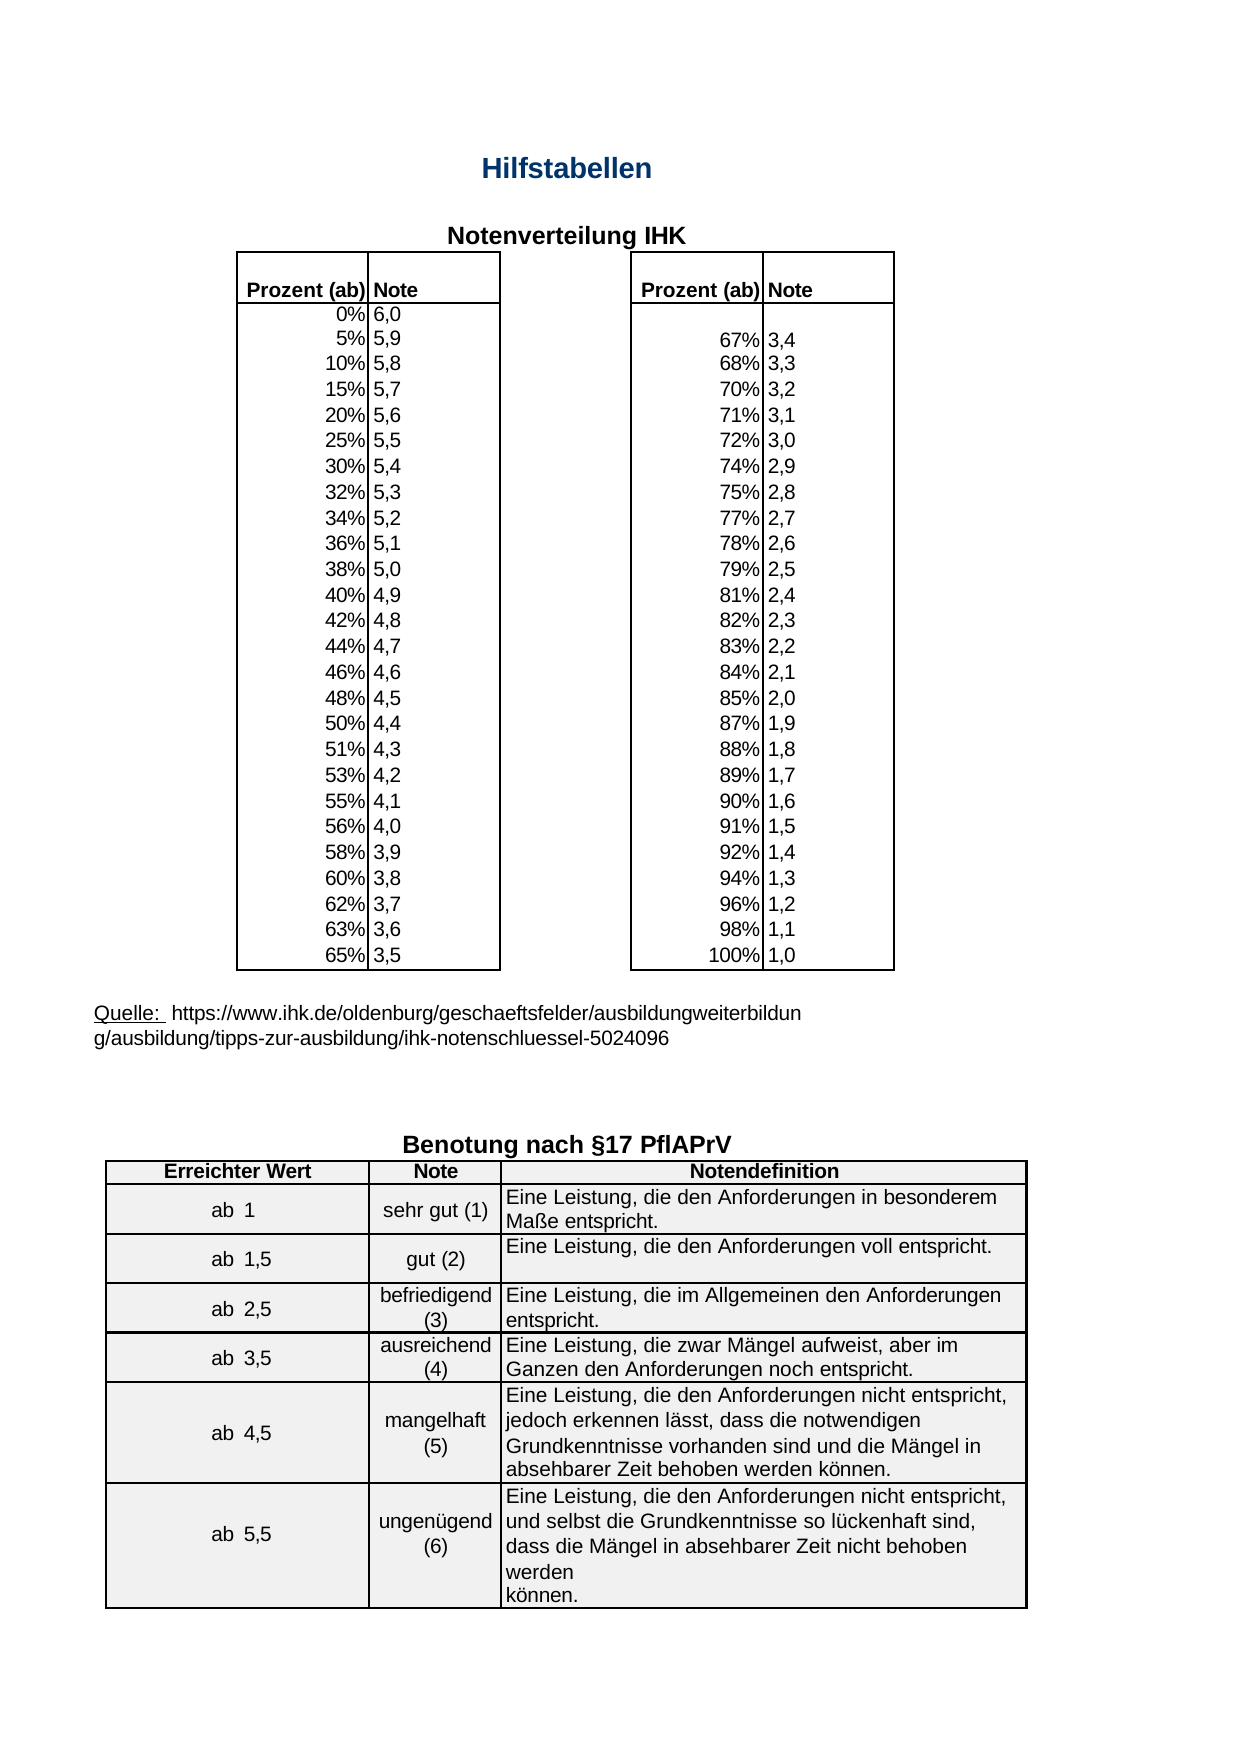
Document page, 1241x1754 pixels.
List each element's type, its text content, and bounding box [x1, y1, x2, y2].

text Notenverteilung IHK [94, 221, 1040, 250]
table_cell ab [107, 1484, 238, 1607]
table_cell Eine Leistung, die den Anforderungen in besonderem Maße entspricht. [502, 1185, 1025, 1233]
table_cell Eine Leistung, die im Allgemeinen den Anforderungen entspricht. [502, 1284, 1025, 1331]
table_cell ab [107, 1284, 238, 1331]
table_cell ausreichend (4) [370, 1334, 500, 1381]
table_cell befriedigend (3) [370, 1284, 500, 1331]
table_header Notendefinition [502, 1162, 1025, 1183]
table_cell sehr gut (1) [370, 1185, 500, 1233]
table_cell ab [107, 1334, 238, 1381]
table_cell 1 [238, 1185, 368, 1233]
table_cell Eine Leistung, die den Anforderungen voll entspricht. [502, 1235, 1025, 1282]
table_cell 1,5 [238, 1235, 368, 1282]
table_header Note [370, 1162, 500, 1183]
table_cell ab [107, 1383, 238, 1482]
table_cell mangelhaft (5) [370, 1383, 500, 1482]
text Quelle: https://www.ihk.de/oldenburg/geschaeftsfelder/ausbildungweiterbildun g/ausbildung/tipps-zur-ausbildung/ihk-notenschluessel-5024096 [94, 275, 882, 1050]
text Hilfstabellen [94, 151, 1040, 185]
table_cell ab [107, 1185, 238, 1233]
table_cell 3,5 [238, 1334, 368, 1381]
table_cell 2,5 [238, 1284, 368, 1331]
table_cell Eine Leistung, die den Anforderungen nicht entspricht, jedoch erkennen lässt, dass die notwendigen Grundkenntnisse vorhanden sind und die Mängel in absehbarer Zeit behoben werden können. [502, 1383, 1025, 1482]
table_cell Eine Leistung, die den Anforderungen nicht entspricht, und selbst die Grundkenntnisse so lückenhaft sind, dass die Mängel in absehbarer Zeit nicht behoben werden können. [502, 1484, 1025, 1607]
table_cell 4,5 [238, 1383, 368, 1482]
table_cell ab [107, 1235, 238, 1282]
table_header Erreichter Wert [107, 1162, 368, 1183]
table_cell Eine Leistung, die zwar Mängel aufweist, aber im Ganzen den Anforderungen noch entspricht. [502, 1334, 1025, 1381]
table_cell 5,5 [238, 1484, 368, 1607]
table_cell gut (2) [370, 1235, 500, 1282]
table_cell ungenügend (6) [370, 1484, 500, 1607]
text Benotung nach §17 PflAPrV [94, 1129, 1040, 1158]
